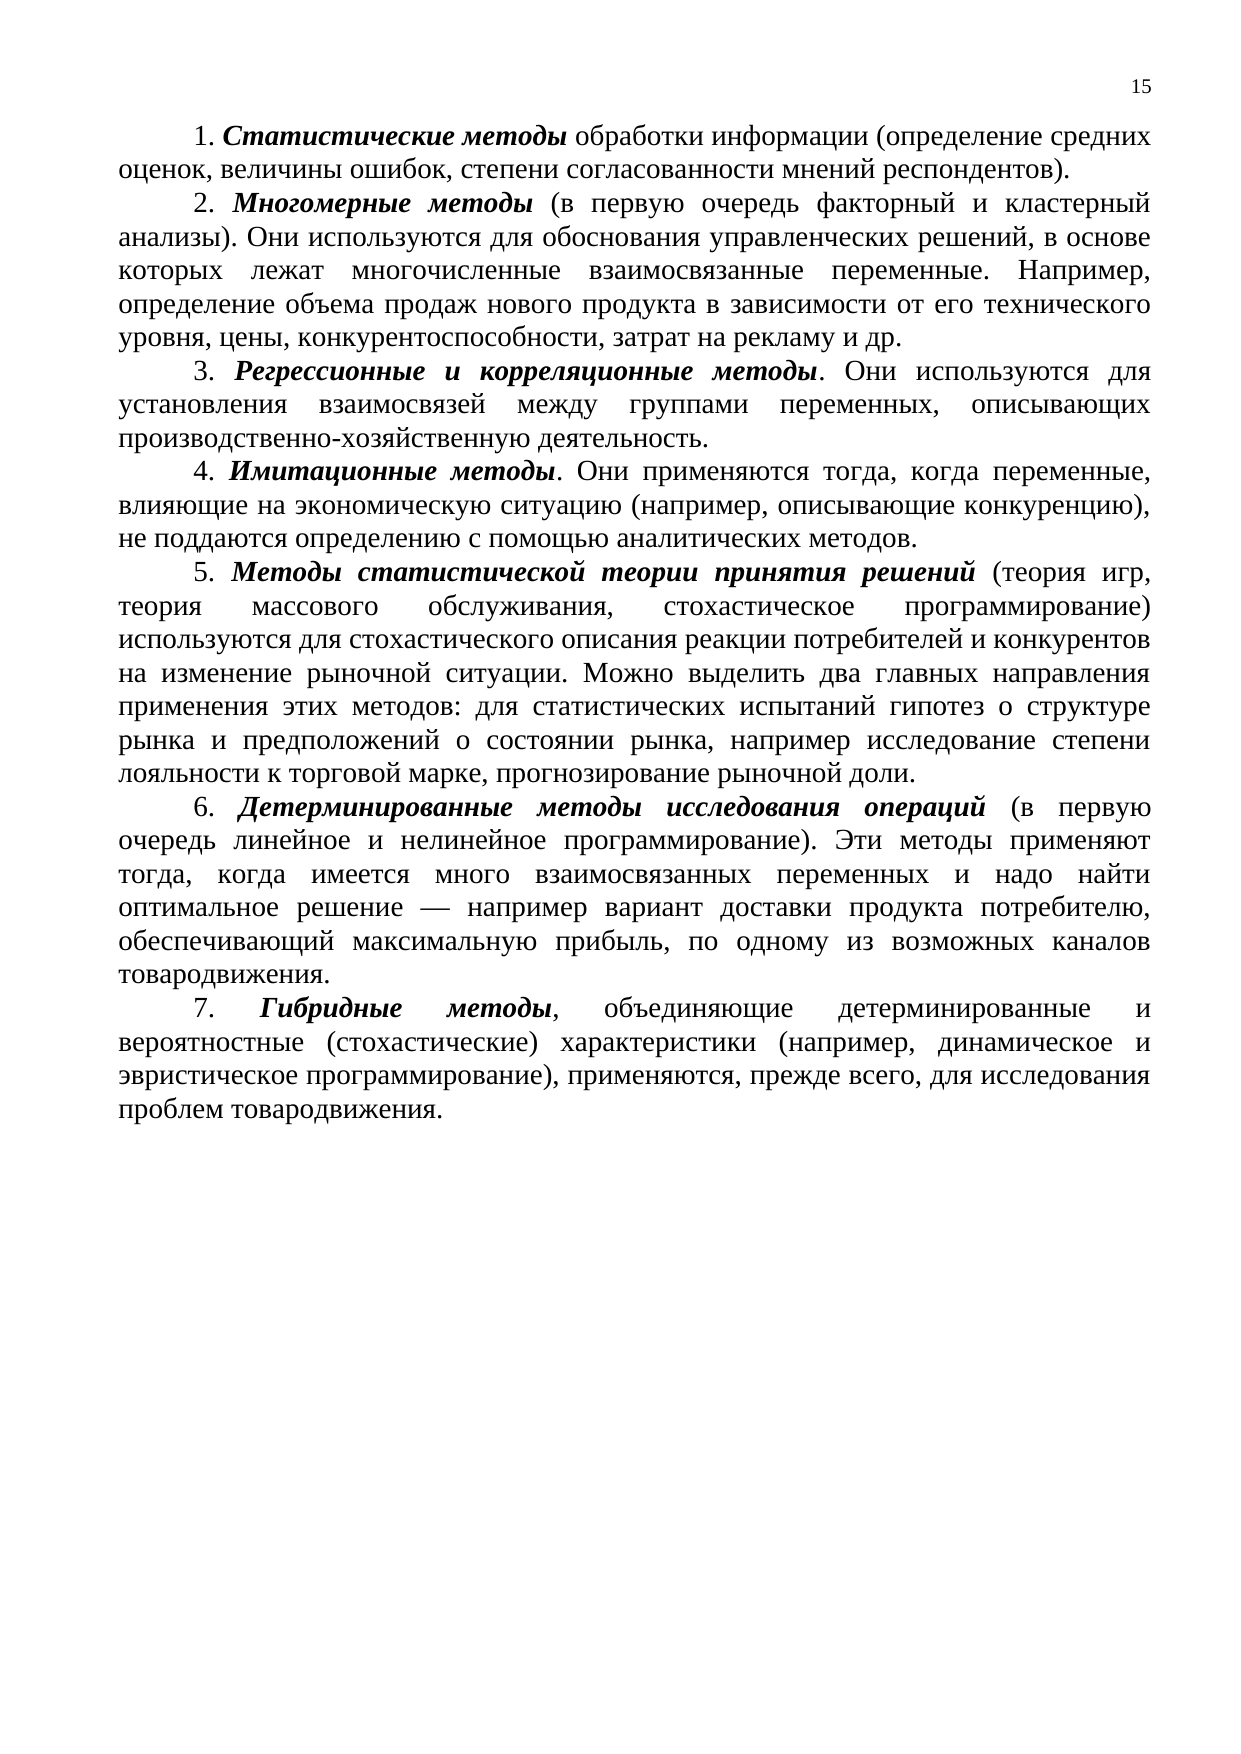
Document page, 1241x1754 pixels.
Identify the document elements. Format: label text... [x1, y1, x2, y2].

text 5. Методы статистической теории принятия решений (теория игр, теория массового обслуживания, стохастическое программирование) используются для стохастического описания реакции потребителей и конкурентов на изменение рыночной ситуации. Можно выделить два главных направления применения этих методов: для статистических испытаний гипотез о структуре рынка и предположений о состоянии рынка, например исследование степени лояльности к торговой марке, прогнозирование рыночной доли. [118, 554, 1152, 789]
text 7. Гибридные методы, объединяющие детерминированные и вероятностные (стохастические) характеристики (например, динамическое и эвристическое программирование), применяются, прежде всего, для исследования проблем товародвижения. [118, 990, 1152, 1124]
text 1. Статистические методы обработки информации (определение средних оценок, величины ошибок, степени согласованности мнений респондентов). [118, 118, 1152, 185]
text 3. Регрессионные и корреляционные методы. Они используются для установления взаимосвязей между группами переменных, описывающих производственно-хозяйственную деятельность. [118, 353, 1152, 453]
text 4. Имитационные методы. Они применяются тогда, когда переменные, влияющие на экономическую ситуацию (например, описывающие конкуренцию), не поддаются определению с помощью аналитических методов. [118, 453, 1152, 554]
text 2. Многомерные методы (в первую очередь факторный и кластерный анализы). Они используются для обоснования управленческих решений, в основе которых лежат многочисленные взаимосвязанные переменные. Например, определение объема продаж нового продукта в зависимости от его технического уровня, цены, конкурентоспособности, затрат на рекламу и др. [118, 185, 1152, 353]
text 6. Детерминированные методы исследования операций (в первую очередь линейное и нелинейное программирование). Эти методы применяют тогда, когда имеется много взаимосвязанных переменных и надо найти оптимальное решение — например вариант доставки продукта потребителю, обеспечивающий максимальную прибыль, по одному из возможных каналов товародвижения. [118, 789, 1152, 990]
